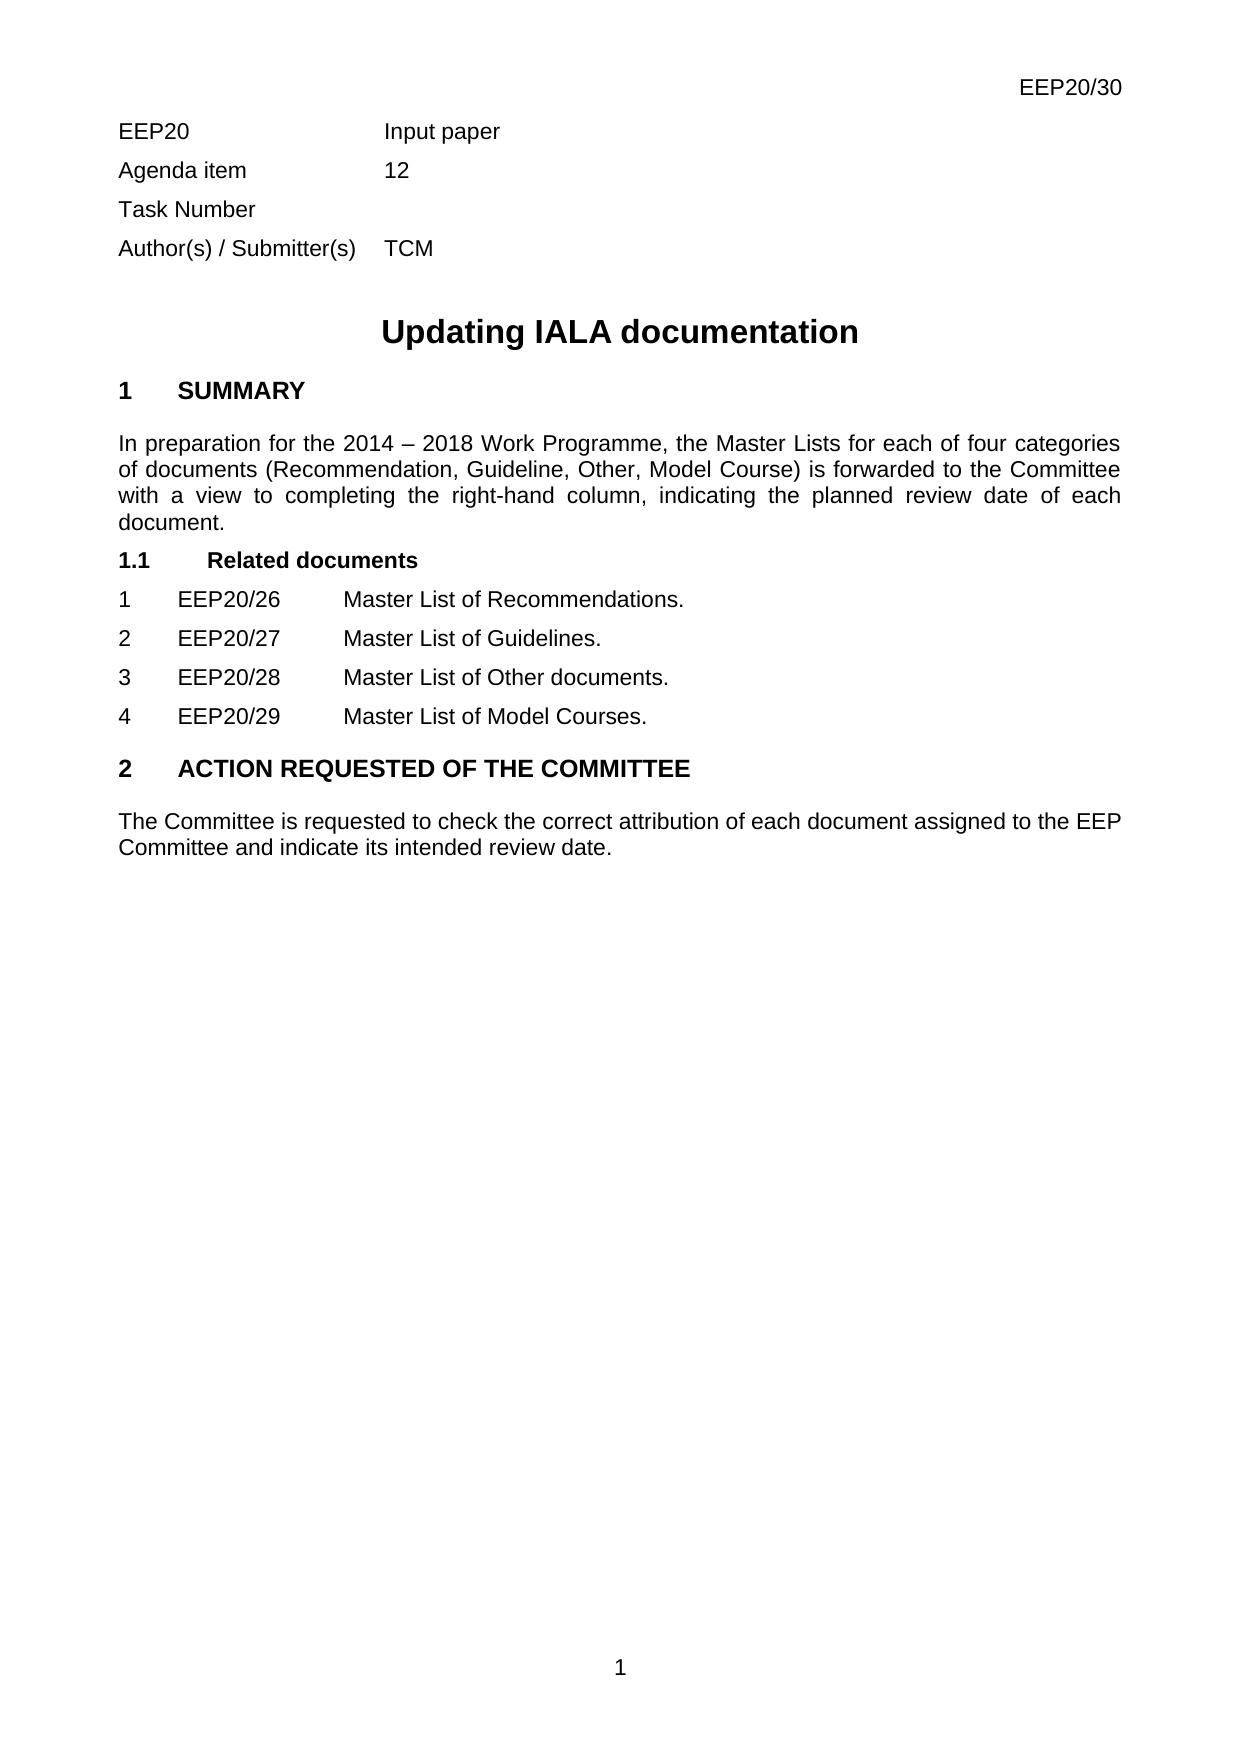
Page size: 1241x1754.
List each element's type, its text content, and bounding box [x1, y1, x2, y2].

text Author(s) / Submitter(s) TCM [118, 235, 1122, 261]
text The Committee is requested to check the correct attribution of each document assigned to the EEP Committee and indicate its intended review date. [118, 808, 1122, 861]
list EEP20/29 Master List of Model Courses. [118, 703, 1122, 729]
subtitle Related documents [118, 547, 1122, 574]
title Updating IALA documentation [118, 312, 1122, 351]
text EEP20 Input paper [118, 118, 1122, 144]
subtitle Summary [118, 376, 1122, 404]
text In preparation for the 2014 – 2018 Work Programme, the Master Lists for each of four categories of documents (Recommendation, Guideline, Other, Model Course) is forwarded to the Committee with a view to completing the right-hand column, indicating the planned review date of each document. [118, 429, 1122, 535]
list EEP20/26 Master List of Recommendations. [118, 586, 1122, 613]
subtitle Action requested of the Committee [118, 754, 1122, 783]
text Task Number [118, 196, 1122, 222]
text Agenda item 12 [118, 157, 1122, 183]
list EEP20/27 Master List of Guidelines. [118, 625, 1122, 652]
list EEP20/28 Master List of Other documents. [118, 664, 1122, 690]
